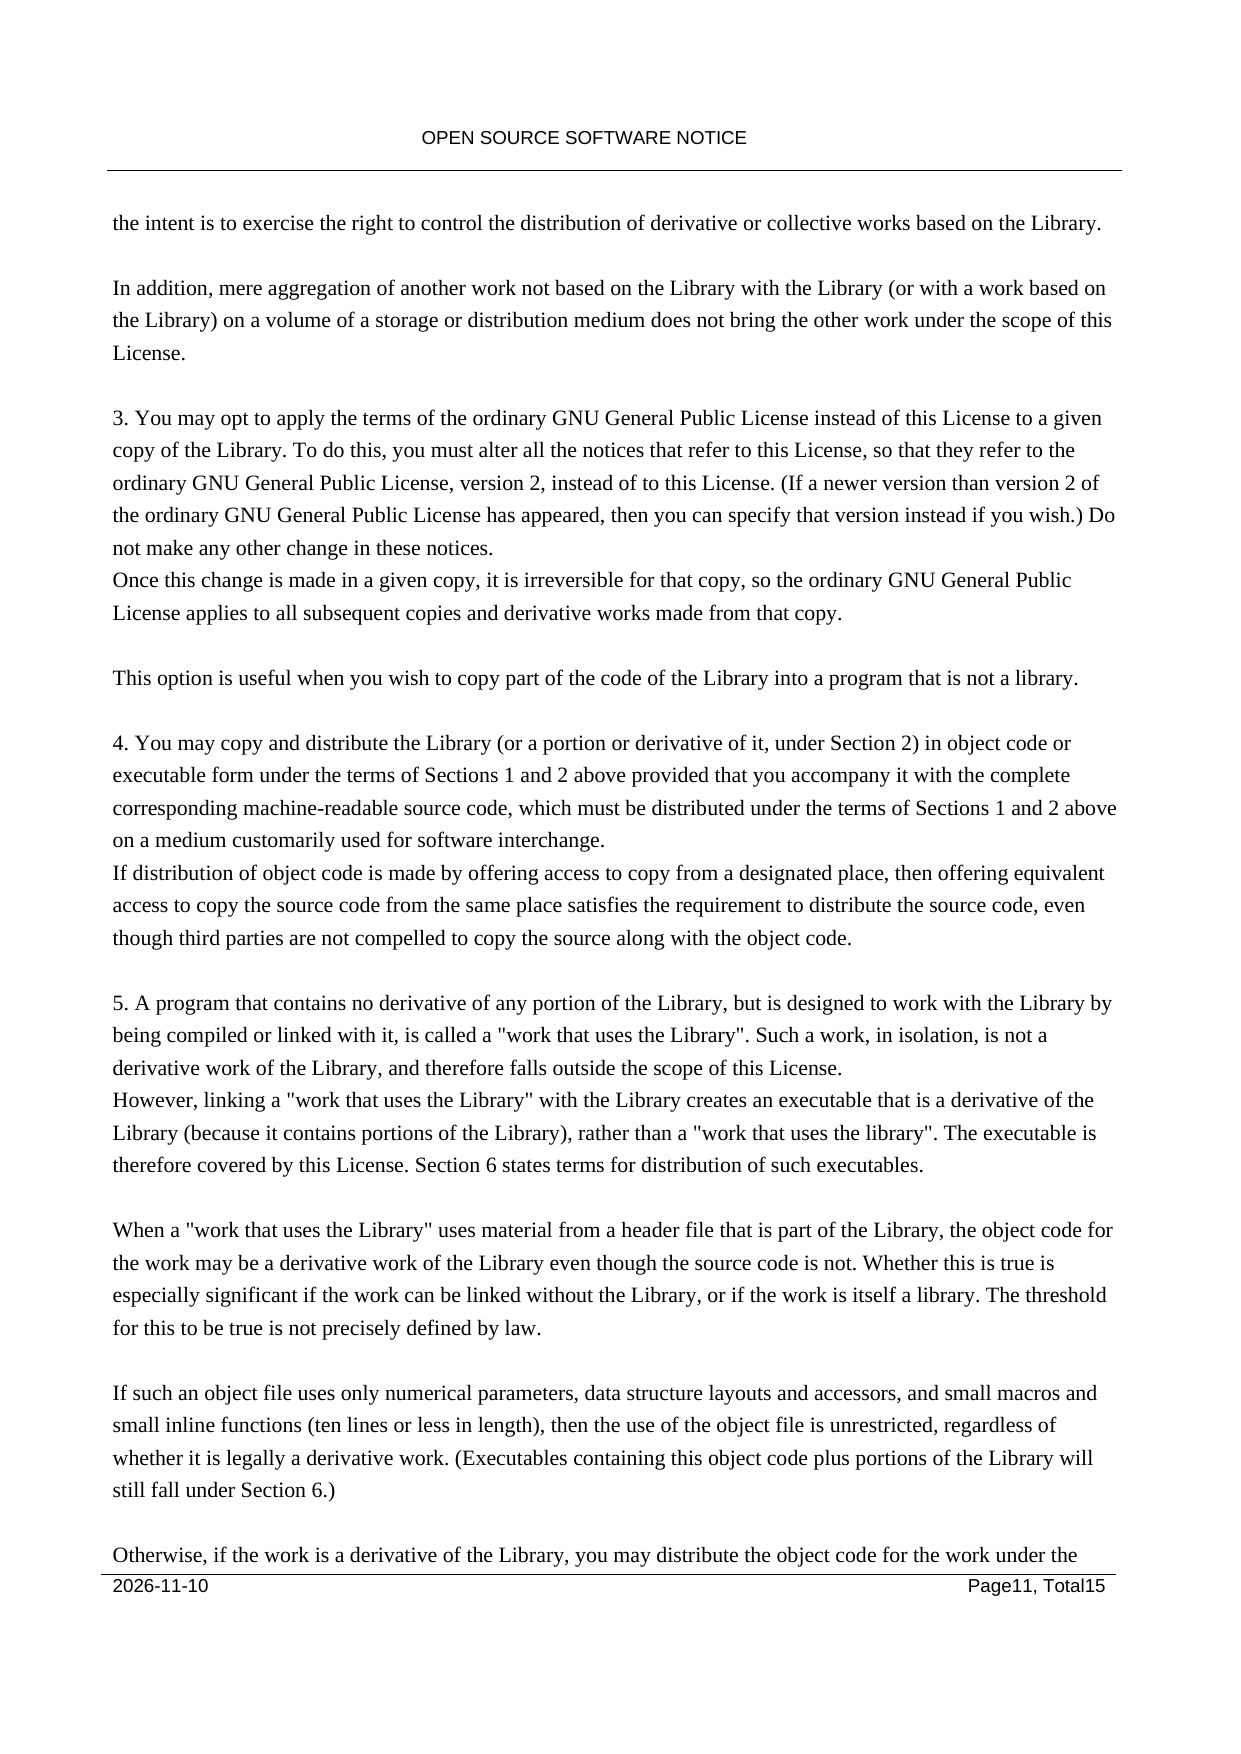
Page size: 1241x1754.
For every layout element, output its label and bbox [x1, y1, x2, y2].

text [112, 206, 1128, 1571]
